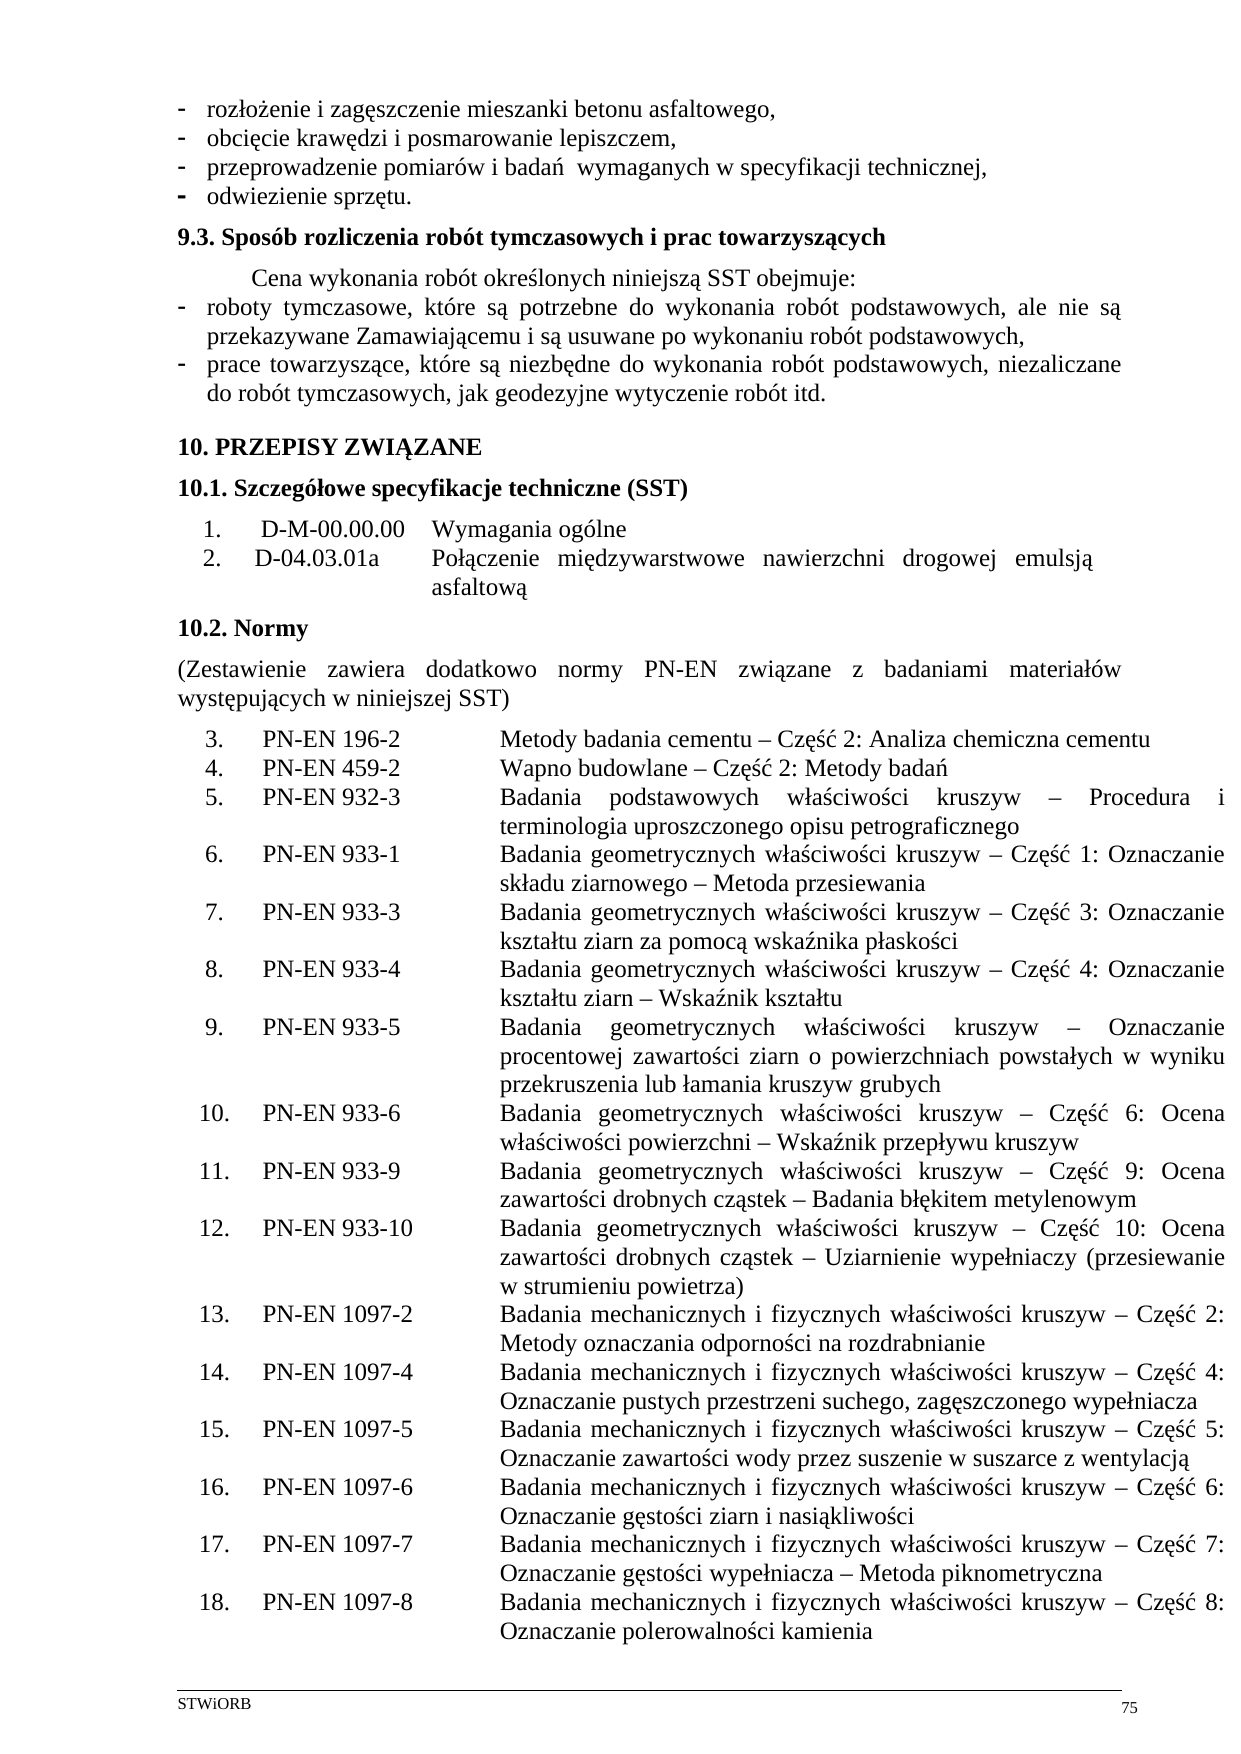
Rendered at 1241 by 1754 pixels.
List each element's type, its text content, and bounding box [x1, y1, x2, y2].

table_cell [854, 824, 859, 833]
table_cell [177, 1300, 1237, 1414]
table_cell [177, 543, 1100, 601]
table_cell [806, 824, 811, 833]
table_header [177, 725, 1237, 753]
list rozłożenie i zagęszczenie mieszanki betonu asfaltowego, [177, 94, 1122, 123]
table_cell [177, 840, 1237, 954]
text 10.1. Szczegółowe specyfikacje techniczne (SST) [177, 473, 1122, 502]
text 10. Przepisy związane [177, 432, 1122, 461]
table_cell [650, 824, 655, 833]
text 10.2. Normy [177, 613, 1122, 642]
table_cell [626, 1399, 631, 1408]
list prace towarzyszące, które są niezbędne do wykonania robót podstawowych, niezaliczane do robót tymczasowych, jak geodezyjne wytyczenie robót itd. [177, 349, 1122, 407]
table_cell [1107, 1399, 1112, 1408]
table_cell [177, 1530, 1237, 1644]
text Cena wykonania robót określonych niniejszą SST obejmuje: [177, 263, 1122, 292]
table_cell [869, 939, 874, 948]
list odwiezienie sprzętu. [177, 181, 1122, 209]
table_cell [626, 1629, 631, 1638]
text (Zestawienie zawiera dodatkowo normy PN-EN związane z badaniami materiałów występujących w niniejszej SST) [177, 654, 1122, 712]
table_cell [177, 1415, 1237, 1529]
list przeprowadzenie pomiarów i badań wymaganych w specyfikacji technicznej, [177, 152, 1122, 181]
list roboty tymczasowe, które są potrzebne do wykonania robót podstawowych, ale nie są przekazywane Zamawiającemu i są usuwane po wykonaniu robót podstawowych, [177, 292, 1122, 349]
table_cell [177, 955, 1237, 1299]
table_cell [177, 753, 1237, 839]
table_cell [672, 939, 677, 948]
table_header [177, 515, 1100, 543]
list obcięcie krawędzi i posmarowanie lepiszczem, [177, 123, 1122, 152]
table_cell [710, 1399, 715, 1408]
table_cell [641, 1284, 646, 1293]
text 9.3. Sposób rozliczenia robót tymczasowych i prac towarzyszących [177, 222, 1122, 251]
